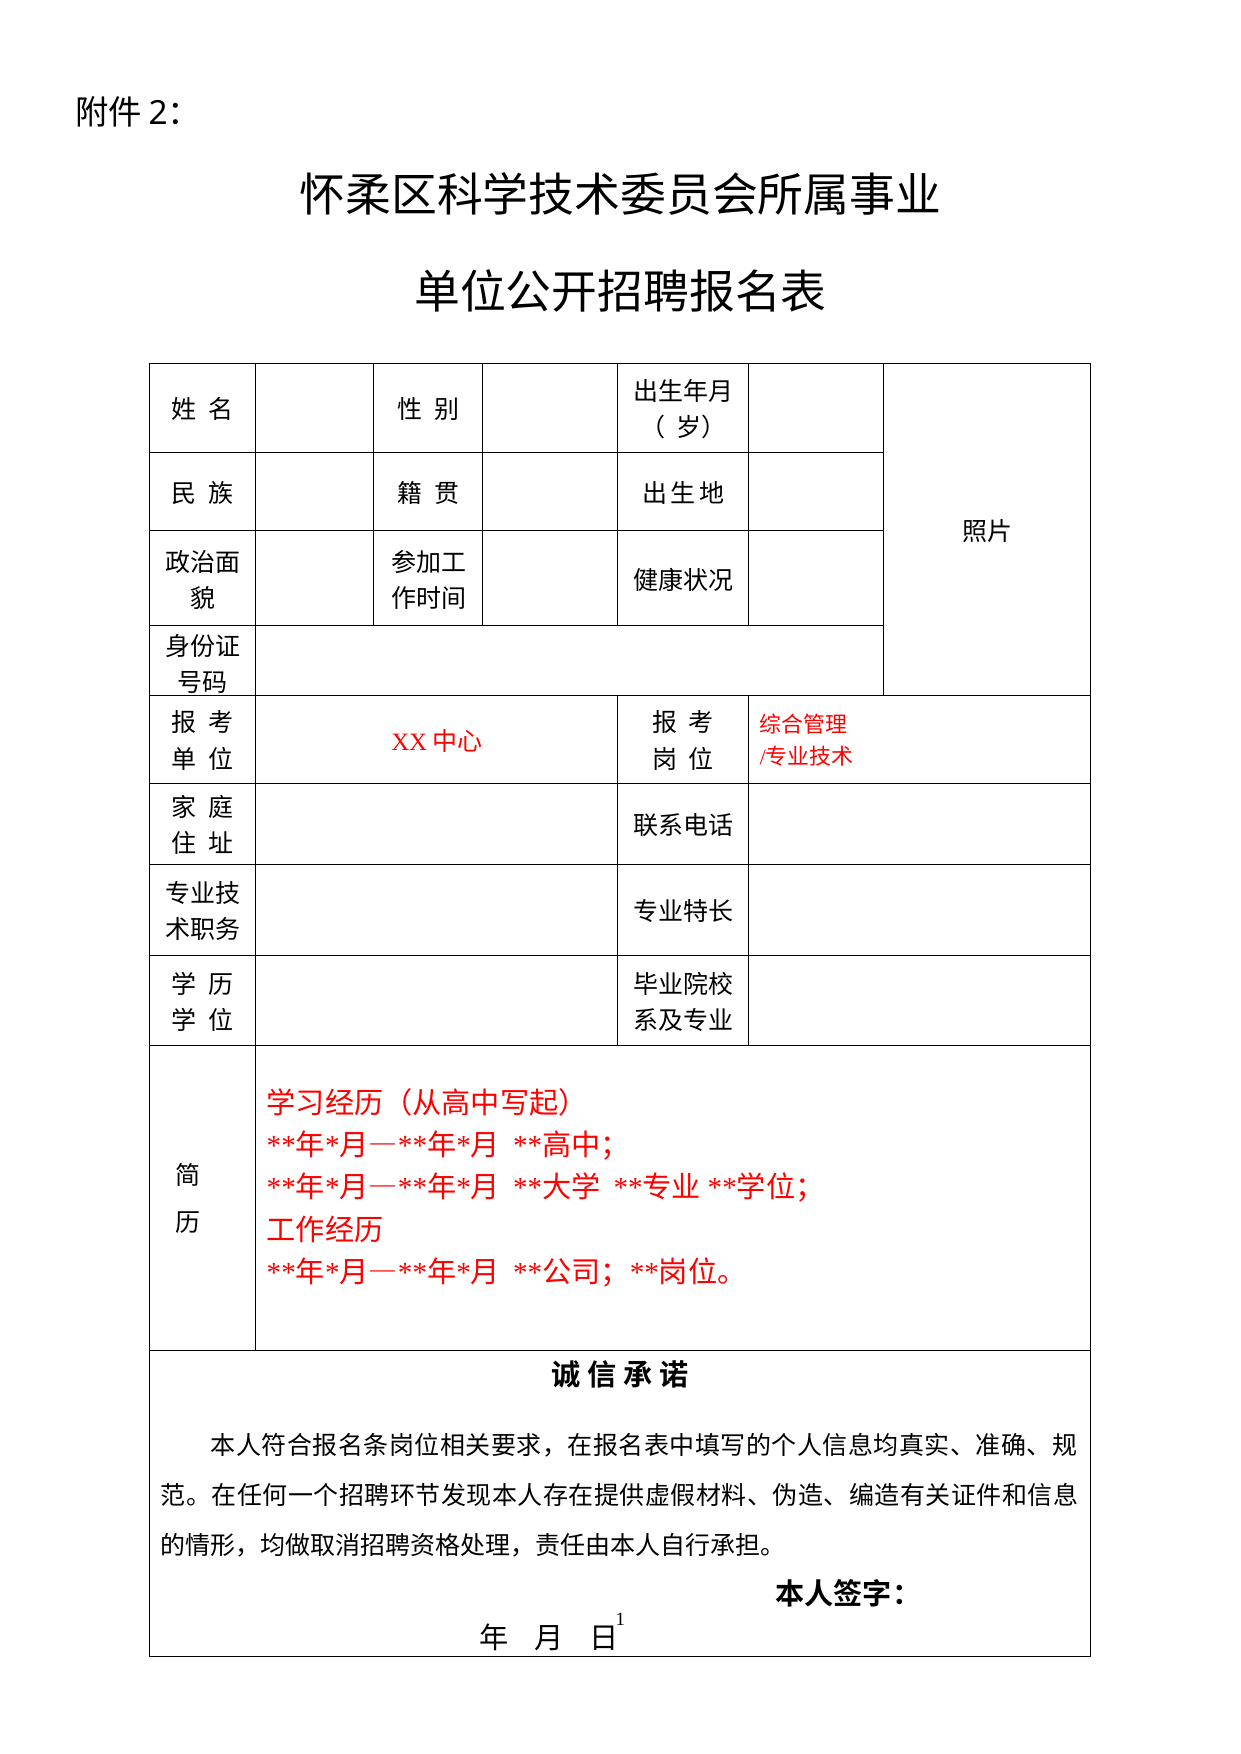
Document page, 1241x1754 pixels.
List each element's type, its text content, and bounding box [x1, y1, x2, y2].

table_cell 专业特长 [618, 865, 748, 955]
table_cell [256, 784, 617, 864]
table_cell [483, 453, 617, 530]
table_cell 学 历 学 位 [150, 956, 255, 1045]
table_cell 毕业院校 系及专业 [618, 956, 748, 1045]
table_cell [256, 531, 373, 625]
table_header [749, 364, 883, 452]
table_cell [749, 531, 883, 625]
table_cell 报 考 岗 位 [618, 696, 748, 782]
table_cell [256, 626, 883, 695]
table_cell XX中心 [256, 696, 617, 782]
table_cell [256, 453, 373, 530]
table_cell 专业技 术职务 [150, 865, 255, 955]
table_cell 联系电话 [618, 784, 748, 864]
table_cell 综合管理 /专业技术 [749, 696, 1090, 782]
table_cell 出生地 [618, 453, 748, 530]
table_header 姓 名 [150, 364, 255, 452]
table_header [483, 364, 617, 452]
text 附件2： [75, 77, 1165, 142]
table_cell 报 考 单 位 [150, 696, 255, 782]
table_header 照片 [884, 364, 1090, 695]
table_cell 政治面貌 [150, 531, 255, 625]
table_cell [749, 784, 1090, 864]
text 怀柔区科学技术委员会所属事业 [75, 142, 1165, 240]
table_cell 参加工作时间 [374, 531, 482, 625]
table_header [256, 364, 373, 452]
table_cell 身份证号码 [150, 626, 255, 695]
table_cell [749, 956, 1090, 1045]
table_cell [749, 453, 883, 530]
table_cell [749, 865, 1090, 955]
table_cell [256, 956, 617, 1045]
text 单位公开招聘报名表 [75, 240, 1165, 337]
table_cell 家 庭 住 址 [150, 784, 255, 864]
table_header 性 别 [374, 364, 482, 452]
table_cell [256, 865, 617, 955]
table_cell [483, 531, 617, 625]
table_header 出生年月 （ 岁） [618, 364, 748, 452]
table_cell 简 历 [150, 1046, 255, 1350]
table_cell 民 族 [150, 453, 255, 530]
table_cell 籍 贯 [374, 453, 482, 530]
table_cell 学习经历（从高中写起） **年*月—**年*月 **高中； **年*月—**年*月 **大学 **专业 **学位； 工作经历 **年*月—**年*月 **公司；**岗位。 [256, 1046, 1090, 1350]
table_cell 健康状况 [618, 531, 748, 625]
table_cell 诚 信 承 诺 本人符合报名条岗位相关要求，在报名表中填写的个人信息均真实、准确、规范。在任何一个招聘环节发现本人存在提供虚假材料、伪造、编造有关证件和信息的情形，均做取消招聘资格处理，责任由本人自行承担。 本人签字： 年 月 日 [150, 1351, 1090, 1656]
